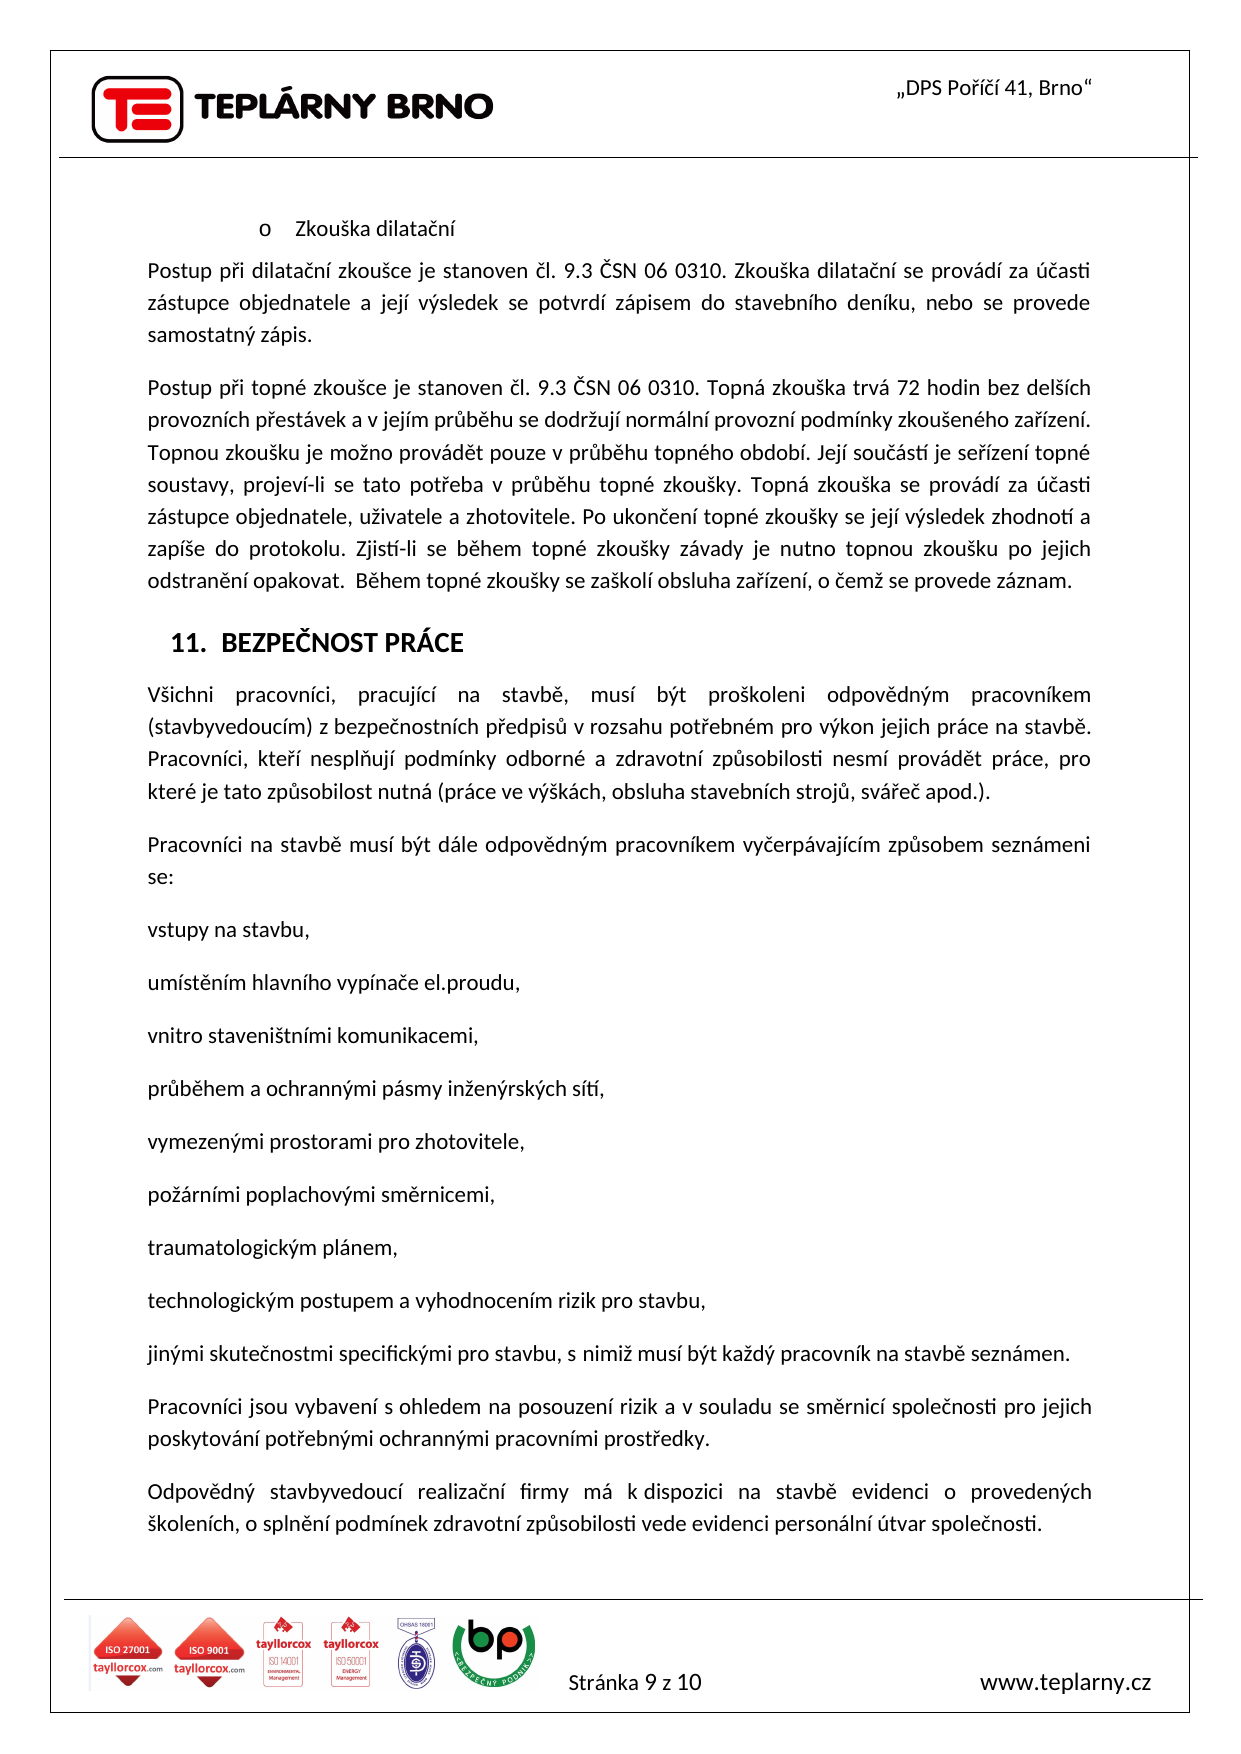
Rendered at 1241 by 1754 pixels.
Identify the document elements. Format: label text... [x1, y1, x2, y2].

text Pracovníci jsou vybavení s ohledem na posouzení rizik a v souladu se směrnicí společnosti pro jejich poskytování potřebnými ochrannými pracovními prostředky. [147, 1392, 1093, 1452]
subtitle BEZPEČNOST PRÁCE [170, 624, 1093, 659]
text technologickým postupem a vyhodnocením rizik pro stavbu, [147, 1286, 1093, 1314]
text vnitro staveništními komunikacemi, [147, 1021, 1093, 1049]
text Postup při dilatační zkoušce je stanoven čl. 9.3 ČSN 06 0310. Zkouška dilatační se provádí za účasti zástupce objednatele a její výsledek se potvrdí zápisem do stavebního deníku, nebo se provede samostatný zápis. [147, 256, 1093, 348]
text požárními poplachovými směrnicemi, [147, 1180, 1093, 1208]
text průběhem a ochrannými pásmy inženýrských sítí, [147, 1074, 1093, 1102]
text vymezenými prostorami pro zhotovitele, [147, 1127, 1093, 1155]
text traumatologickým plánem, [147, 1233, 1093, 1261]
text umístěním hlavního vypínače el.proudu, [147, 968, 1093, 996]
text Odpovědný stavbyvedoucí realizační firmy má k dispozici na stavbě evidenci o provedených školeních, o splnění podmínek zdravotní způsobilosti vede evidenci personální útvar společnosti. [147, 1477, 1093, 1538]
list Zkouška dilatační [258, 214, 1093, 243]
picture [89, 73, 497, 145]
text vstupy na stavbu, [147, 915, 1093, 943]
text Všichni pracovníci, pracující na stavbě, musí být proškoleni odpovědným pracovníkem (stavbyvedoucím) z bezpečnostních předpisů v rozsahu potřebném pro výkon jejich práce na stavbě. Pracovníci, kteří nesplňují podmínky odborné a zdravotní způsobilosti nesmí provádět práce, pro které je tato způsobilost nutná (práce ve výškách, obsluha stavebních strojů, svářeč apod.). [147, 680, 1093, 805]
text jinými skutečnostmi specifickými pro stavbu, s nimiž musí být každý pracovník na stavbě seznámen. [147, 1339, 1093, 1367]
text Pracovníci na stavbě musí být dále odpovědným pracovníkem vyčerpávajícím způsobem seznámeni se: [147, 830, 1093, 890]
text Postup při topné zkoušce je stanoven čl. 9.3 ČSN 06 0310. Topná zkouška trvá 72 hodin bez delších provozních přestávek a v jejím průběhu se dodržují normální provozní podmínky zkoušeného zařízení. Topnou zkoušku je možno provádět pouze v průběhu topného období. Její součástí je seřízení topné soustavy, projeví-li se tato potřeba v průběhu topné zkoušky. Topná zkouška se provádí za účasti zástupce objednatele, uživatele a zhotovitele. Po ukončení topné zkoušky se její výsledek zhodnotí a zapíše do protokolu. Zjistí-li se během topné zkoušky závady je nutno topnou zkoušku po jejich odstranění opakovat. Během topné zkoušky se zaškolí obsluha zařízení, o čemž se provede záznam. [147, 373, 1093, 594]
